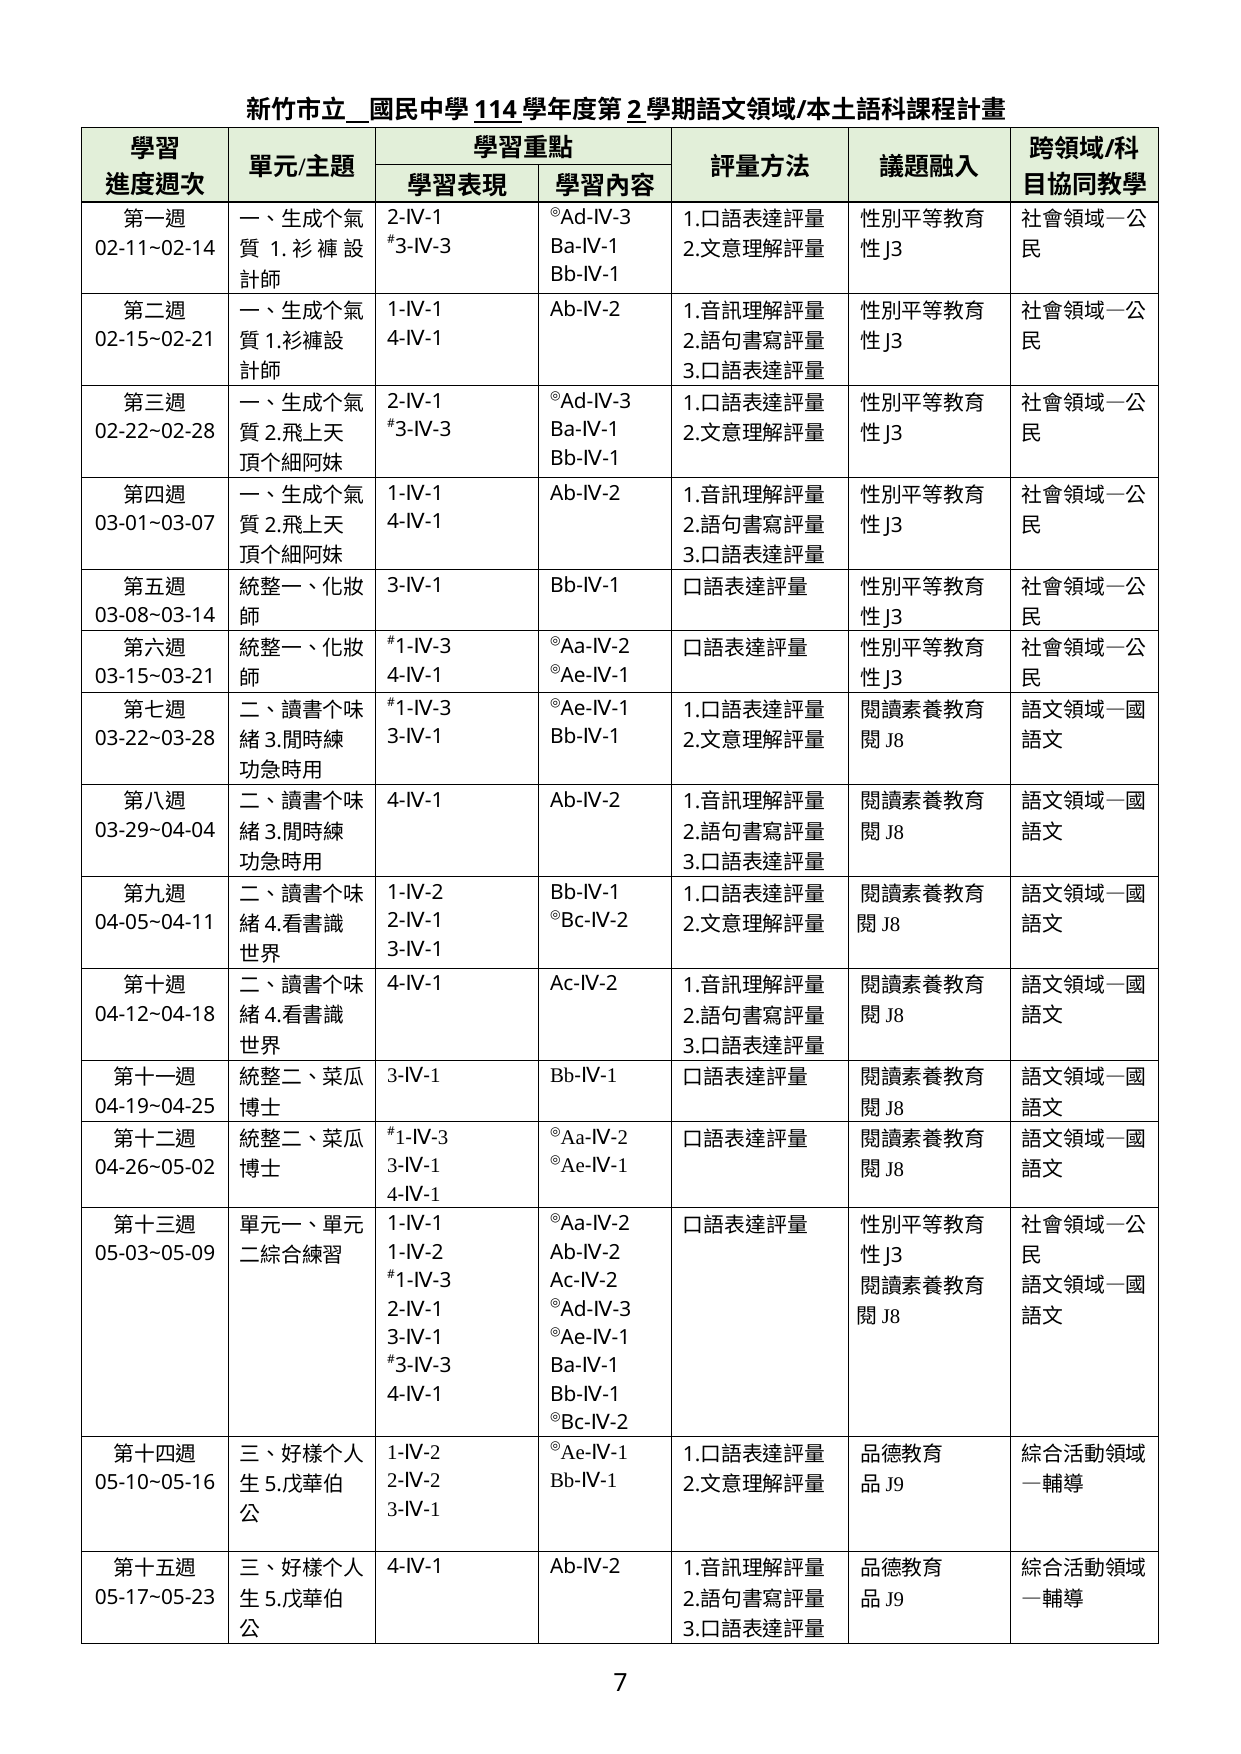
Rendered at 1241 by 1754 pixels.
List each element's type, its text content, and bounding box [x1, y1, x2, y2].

table_cell 語文領域—國語文 [1011, 1122, 1158, 1207]
table_cell ◎Ad-Ⅳ-3 Ba-Ⅳ-1 Bb-Ⅳ-1 [539, 203, 671, 293]
table_cell 第十三週 05-03~05-09 [82, 1208, 228, 1436]
table_cell 語文領域—國語文 [1011, 969, 1158, 1059]
table_cell 1-Ⅳ-1 4-Ⅳ-1 [376, 478, 538, 569]
table_cell 1-Ⅳ-1 4-Ⅳ-1 [376, 294, 538, 385]
table_header 評量方法 [672, 128, 848, 201]
table_cell 2-Ⅳ-1 #3-Ⅳ-3 [376, 203, 538, 293]
table_cell 1.音訊理解評量 2.語句書寫評量 3.口語表達評量 [672, 1552, 848, 1643]
table_cell #1-Ⅳ-3 4-Ⅳ-1 [376, 631, 538, 692]
table_cell 第一週 02-11~02-14 [82, 203, 228, 293]
table_cell Ab-Ⅳ-2 [539, 294, 671, 385]
table_cell 性別平等教育 性J3 閱讀素養教育 閱 J8 [849, 1208, 1010, 1436]
table_cell 1.口語表達評量 2.文意理解評量 [672, 877, 848, 967]
table_cell 第五週 03-08~03-14 [82, 570, 228, 630]
table_cell 1-Ⅳ-1 1-Ⅳ-2 #1-Ⅳ-3 2-Ⅳ-1 3-Ⅳ-1 #3-Ⅳ-3 4-Ⅳ-1 [376, 1208, 538, 1436]
table_cell 社會領域—公民 [1011, 570, 1158, 630]
table_cell 二、讀書个味緒4.看書識世界 [229, 877, 375, 967]
table_cell 閱讀素養教育 閱 J8 [849, 1122, 1010, 1207]
table_cell 語文領域—國語文 [1011, 877, 1158, 967]
table_header 學習重點 [376, 128, 671, 164]
table_cell 語文領域—國語文 [1011, 1061, 1158, 1121]
table_cell 二、讀書个味緒4.看書識世界 [229, 969, 375, 1059]
table_cell 4-Ⅳ-1 [376, 1552, 538, 1643]
table_cell 二、讀書个味緒3.閒時練功急時用 [229, 693, 375, 784]
table_cell 第九週 04-05~04-11 [82, 877, 228, 967]
table_cell 1.口語表達評量 2.文意理解評量 [672, 386, 848, 477]
table_cell 4-Ⅳ-1 [376, 785, 538, 876]
table_cell 2-Ⅳ-1 #3-Ⅳ-3 [376, 386, 538, 477]
table_cell 口語表達評量 [672, 1061, 848, 1121]
table_cell 性別平等教育 性J3 [849, 386, 1010, 477]
table_cell 性別平等教育 性J3 [849, 203, 1010, 293]
table_cell #1-Ⅳ-3 3-Ⅳ-1 [376, 693, 538, 784]
table_cell 3-Ⅳ-1 [376, 1061, 538, 1121]
table_cell 性別平等教育 性J3 [849, 631, 1010, 692]
table_cell 性別平等教育 性J3 [849, 294, 1010, 385]
table_cell 第十五週 05-17~05-23 [82, 1552, 228, 1643]
table_cell 1.音訊理解評量 2.語句書寫評量 3.口語表達評量 [672, 294, 848, 385]
table_cell 第十二週 04-26~05-02 [82, 1122, 228, 1207]
table_cell 1.口語表達評量 2.文意理解評量 [672, 693, 848, 784]
table_cell 品德教育 品 J9 [849, 1552, 1010, 1643]
table_cell 語文領域—國語文 [1011, 693, 1158, 784]
table_cell 統整一、化妝師 [229, 570, 375, 630]
table_cell Bb-Ⅳ-1 [539, 1061, 671, 1121]
table_cell 1.音訊理解評量 2.語句書寫評量 3.口語表達評量 [672, 785, 848, 876]
table_cell 單元一、單元二綜合練習 [229, 1208, 375, 1436]
table_cell 社會領域—公民 [1011, 203, 1158, 293]
table_cell ◎Aa-Ⅳ-2 ◎Ae-Ⅳ-1 [539, 1122, 671, 1207]
table_cell 第四週 03-01~03-07 [82, 478, 228, 569]
table_cell 性別平等教育 性J3 [849, 570, 1010, 630]
table_cell 一、生成个氣質2.飛上天頂个細阿妹 [229, 386, 375, 477]
table_cell 閱讀素養教育 閱 J8 [849, 785, 1010, 876]
table_cell 二、讀書个味緒3.閒時練功急時用 [229, 785, 375, 876]
table_cell 三、好樣个人生5.戊華伯公 [229, 1437, 375, 1551]
table_cell 性別平等教育 性J3 [849, 478, 1010, 569]
table_cell 1.口語表達評量 2.文意理解評量 [672, 203, 848, 293]
table_cell 第六週 03-15~03-21 [82, 631, 228, 692]
table_cell 品德教育 品 J9 [849, 1437, 1010, 1551]
table_cell 統整二、菜瓜博士 [229, 1061, 375, 1121]
table_cell ◎Ad-Ⅳ-3 Ba-Ⅳ-1 Bb-Ⅳ-1 [539, 386, 671, 477]
table_cell 1.音訊理解評量 2.語句書寫評量 3.口語表達評量 [672, 969, 848, 1059]
table_cell 學習表現 [376, 165, 538, 201]
table_cell 學習內容 [539, 165, 671, 201]
table_cell 閱讀素養教育 閱 J8 [849, 1061, 1010, 1121]
table_cell 口語表達評量 [672, 1208, 848, 1436]
table_cell ◎Ae-Ⅳ-1 Bb-Ⅳ-1 [539, 693, 671, 784]
table_cell 1-Ⅳ-2 2-Ⅳ-2 3-Ⅳ-1 [376, 1437, 538, 1551]
table_header 跨領域/科目協同教學 [1011, 128, 1158, 201]
table_header 單元/主題 [229, 128, 375, 201]
table_cell 統整二、菜瓜博士 [229, 1122, 375, 1207]
table_cell Bb-Ⅳ-1 ◎Bc-Ⅳ-2 [539, 877, 671, 967]
table_cell 閱讀素養教育 閱 J8 [849, 693, 1010, 784]
table_cell 閱讀素養教育 閱 J8 [849, 877, 1010, 967]
table_cell 綜合活動領域—輔導 [1011, 1437, 1158, 1551]
table_cell 社會領域—公民 [1011, 631, 1158, 692]
table_cell 統整一、化妝師 [229, 631, 375, 692]
table_cell 語文領域—國語文 [1011, 785, 1158, 876]
table_cell ◎Ae-Ⅳ-1 Bb-Ⅳ-1 [539, 1437, 671, 1551]
table_cell 一、生成个氣質1.衫褲設計師 [229, 203, 375, 293]
table_header 學習 進度週次 [82, 128, 228, 201]
table_cell 第八週 03-29~04-04 [82, 785, 228, 876]
text 新竹市立 國民中學114學年度第2學期語文領域/本土語科課程計畫 [101, 89, 1152, 127]
table_cell 社會領域—公民 語文領域—國語文 [1011, 1208, 1158, 1436]
table_cell 3-Ⅳ-1 [376, 570, 538, 630]
table_cell #1-Ⅳ-3 3-Ⅳ-1 4-Ⅳ-1 [376, 1122, 538, 1207]
table_cell 口語表達評量 [672, 1122, 848, 1207]
table_cell Ab-Ⅳ-2 [539, 478, 671, 569]
table_cell Ab-Ⅳ-2 [539, 785, 671, 876]
table_cell 一、生成个氣質1.衫褲設計師 [229, 294, 375, 385]
table_cell 1-Ⅳ-2 2-Ⅳ-1 3-Ⅳ-1 [376, 877, 538, 967]
table_cell Bb-Ⅳ-1 [539, 570, 671, 630]
table_cell 社會領域—公民 [1011, 294, 1158, 385]
table_cell ◎Aa-Ⅳ-2 Ab-Ⅳ-2 Ac-Ⅳ-2 ◎Ad-Ⅳ-3 ◎Ae-Ⅳ-1 Ba-Ⅳ-1 Bb-Ⅳ-1 ◎Bc-Ⅳ-2 [539, 1208, 671, 1436]
table_cell 三、好樣个人生5.戊華伯公 [229, 1552, 375, 1643]
table_cell 第三週 02-22~02-28 [82, 386, 228, 477]
table_cell 1.口語表達評量 2.文意理解評量 [672, 1437, 848, 1551]
table_cell Ab-Ⅳ-2 [539, 1552, 671, 1643]
table_cell 1.音訊理解評量 2.語句書寫評量 3.口語表達評量 [672, 478, 848, 569]
table_cell 第十週 04-12~04-18 [82, 969, 228, 1059]
table_header 議題融入 [849, 128, 1010, 201]
table_cell 社會領域—公民 [1011, 386, 1158, 477]
table_cell 口語表達評量 [672, 570, 848, 630]
table_cell 4-Ⅳ-1 [376, 969, 538, 1059]
table_cell 一、生成个氣質2.飛上天頂个細阿妹 [229, 478, 375, 569]
table_cell ◎Aa-Ⅳ-2 ◎Ae-Ⅳ-1 [539, 631, 671, 692]
table_cell 第二週 02-15~02-21 [82, 294, 228, 385]
table_cell 第七週 03-22~03-28 [82, 693, 228, 784]
table_cell 第十一週 04-19~04-25 [82, 1061, 228, 1121]
table_cell 社會領域—公民 [1011, 478, 1158, 569]
table_cell 口語表達評量 [672, 631, 848, 692]
table_cell 閱讀素養教育 閱 J8 [849, 969, 1010, 1059]
table_cell 第十四週 05-10~05-16 [82, 1437, 228, 1551]
table_cell 綜合活動領域—輔導 [1011, 1552, 1158, 1643]
table_cell Ac-Ⅳ-2 [539, 969, 671, 1059]
